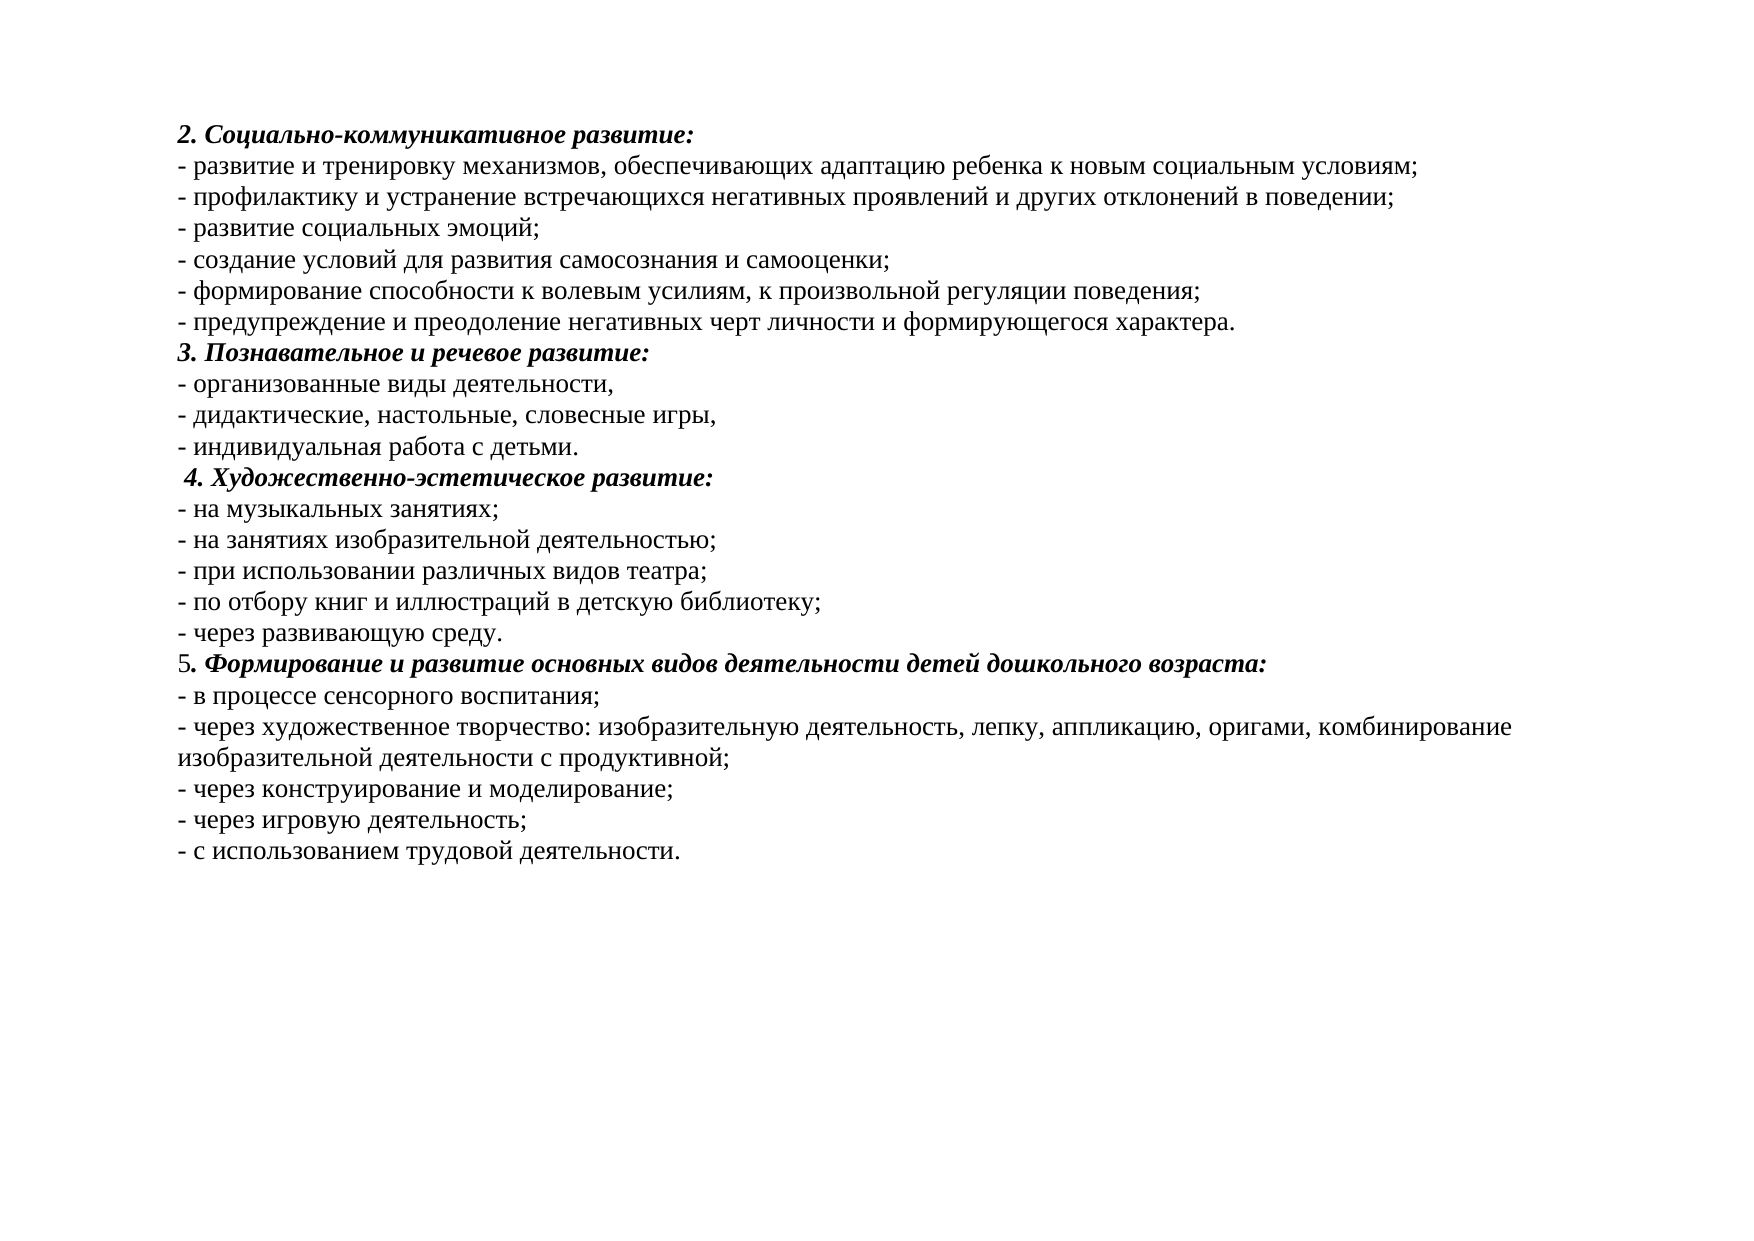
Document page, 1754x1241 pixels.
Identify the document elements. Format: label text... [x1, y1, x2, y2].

text 2. Социально-коммуникативное развитие: - развитие и тренировку механизмов, обеспечивающих адаптацию ребенка к новым социальным условиям; - профилактику и устранение встречающихся негативных проявлений и других отклонений в поведении; - развитие социальных эмоций; - создание условий для развития самосознания и самооценки; - формирование способности к волевым усилиям, к произвольной регуляции поведения; - предупреждение и преодоление негативных черт личности и формирующегося характера. [177, 118, 1665, 336]
text 5. Формирование и развитие основных видов деятельности детей дошкольного возраста: - в процессе сенсорного воспитания; - через художественное творчество: изобразительную деятельность, лепку, аппликацию, оригами, комбинирование изобразительной деятельности с продуктивной; - через конструирование и моделирование; - через игровую деятельность; - с использованием трудовой деятельности. [177, 648, 1665, 866]
text 4. Художественно-эстетическое развитие: - на музыкальных занятиях; - на занятиях изобразительной деятельностью; - при использовании различных видов театра; - по отбору книг и иллюстраций в детскую библиотеку; - через развивающую среду. [177, 461, 1665, 648]
text 3. Познавательное и речевое развитие: - организованные виды деятельности, - дидактические, настольные, словесные игры, - индивидуальная работа с детьми. [177, 336, 1665, 461]
